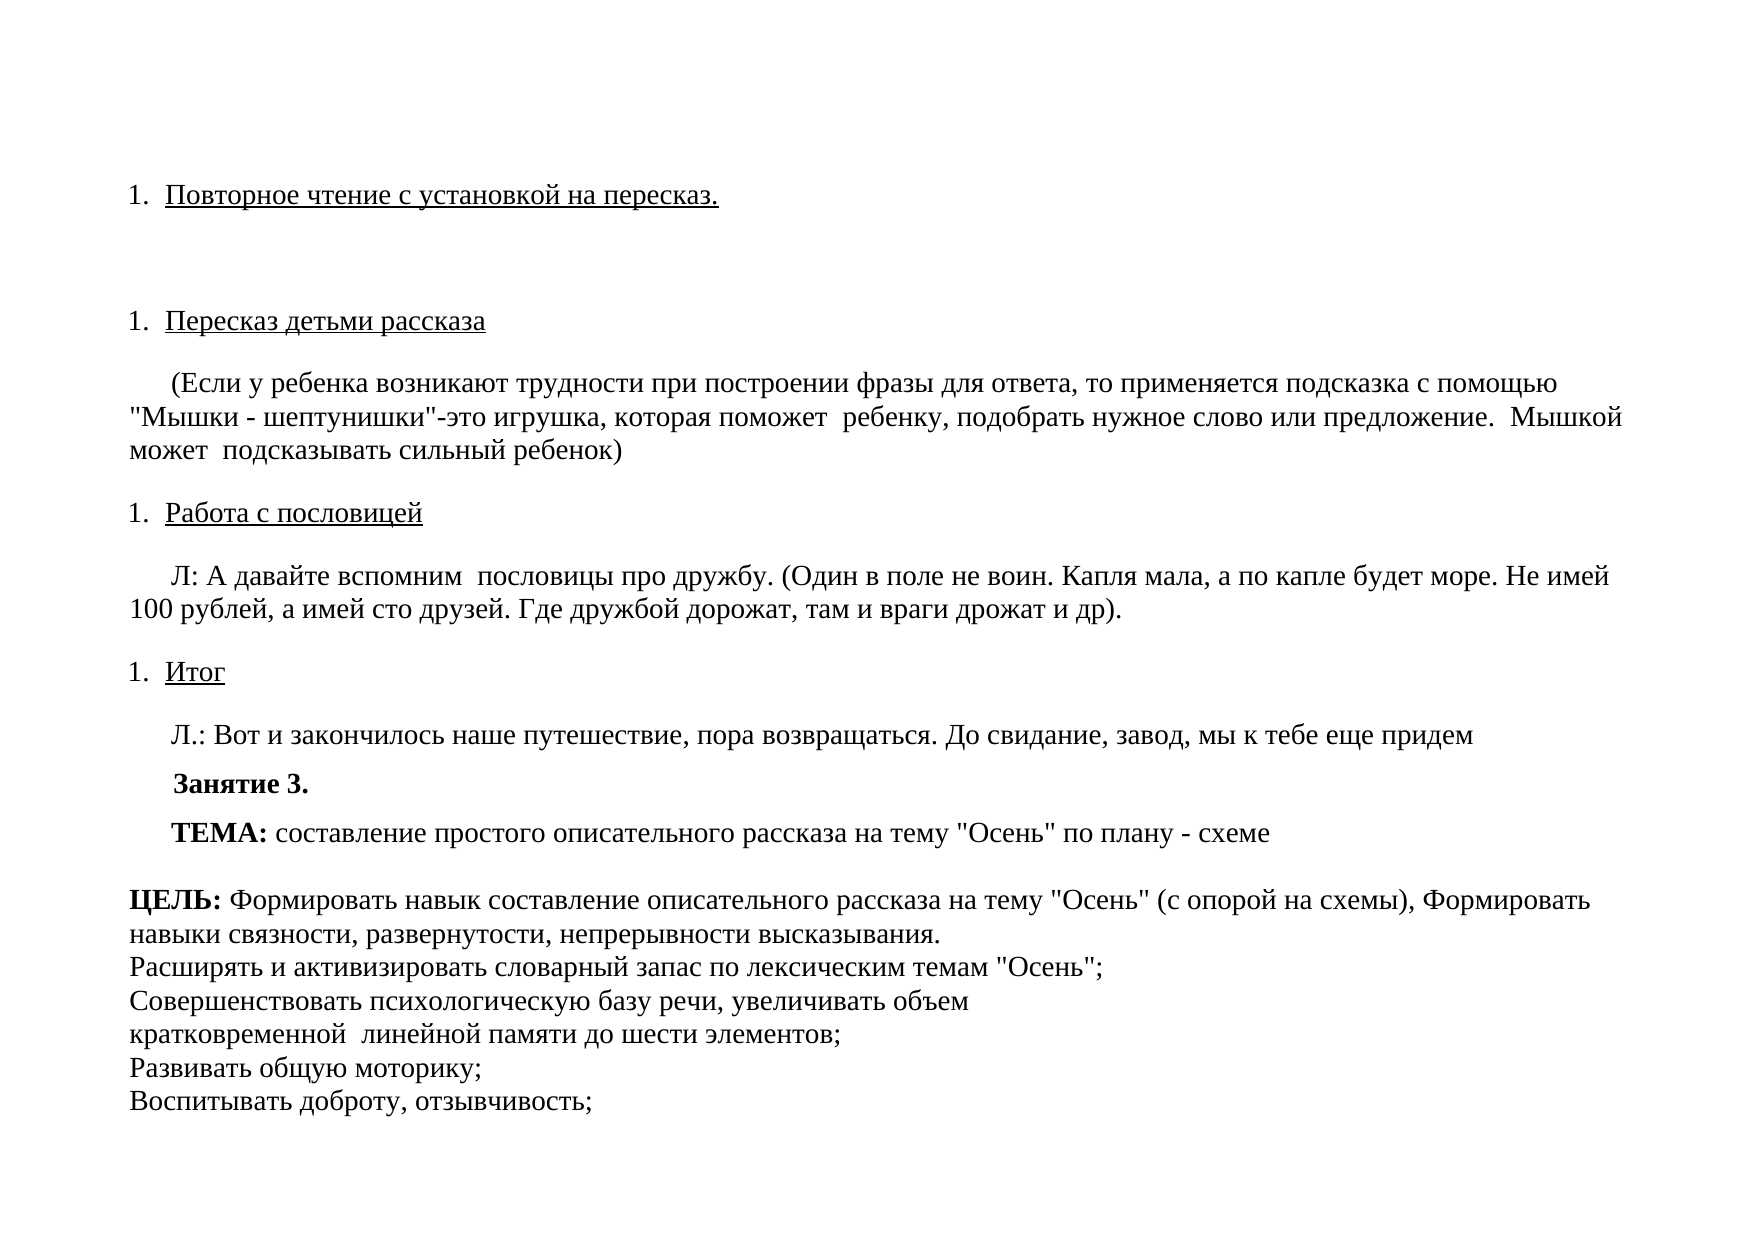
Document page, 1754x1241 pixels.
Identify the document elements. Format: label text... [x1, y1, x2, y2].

list Пересказ детьми рассказа [127, 303, 1625, 336]
text (Если у ребенка возникают трудности при построении фразы для ответа, то применяется подсказка с помощью "Мышки - шептунишки"-это игрушка, которая поможет ребенку, подобрать нужное слово или предложение. Мышкой может подсказывать сильный ребенок) [129, 365, 1625, 466]
list Повторное чтение с установкой на пересказ. [127, 177, 1625, 211]
text ТЕМА: составление простого описательного рассказа на тему "Осень" по плану - схеме ЦЕЛЬ: Формировать навык составление описательного рассказа на тему "Осень" (с опорой на схемы), Формировать навыки связности, развернутости, непрерывности высказывания. Расширять и активизировать словарный запас по лексическим темам "Осень"; Совершенствовать психологическую базу речи, увеличивать объем кратковременной линейной памяти до шести элементов; Развивать общую моторику; Воспитывать доброту, отзывчивость; [129, 815, 1625, 1146]
text Л: А давайте вспомним пословицы про дружбу. (Один в поле не воин. Капля мала, а по капле будет море. Не имей 100 рублей, а имей сто друзей. Где дружбой дорожат, там и враги дрожат и др). [129, 558, 1625, 625]
subtitle Занятие 3. [173, 766, 1636, 799]
list Работа с пословицей [127, 495, 1625, 529]
text Л.: Вот и закончилось наше путешествие, пора возвращаться. До свидание, завод, мы к тебе еще придем [129, 717, 1625, 750]
list Итог [127, 654, 1625, 688]
